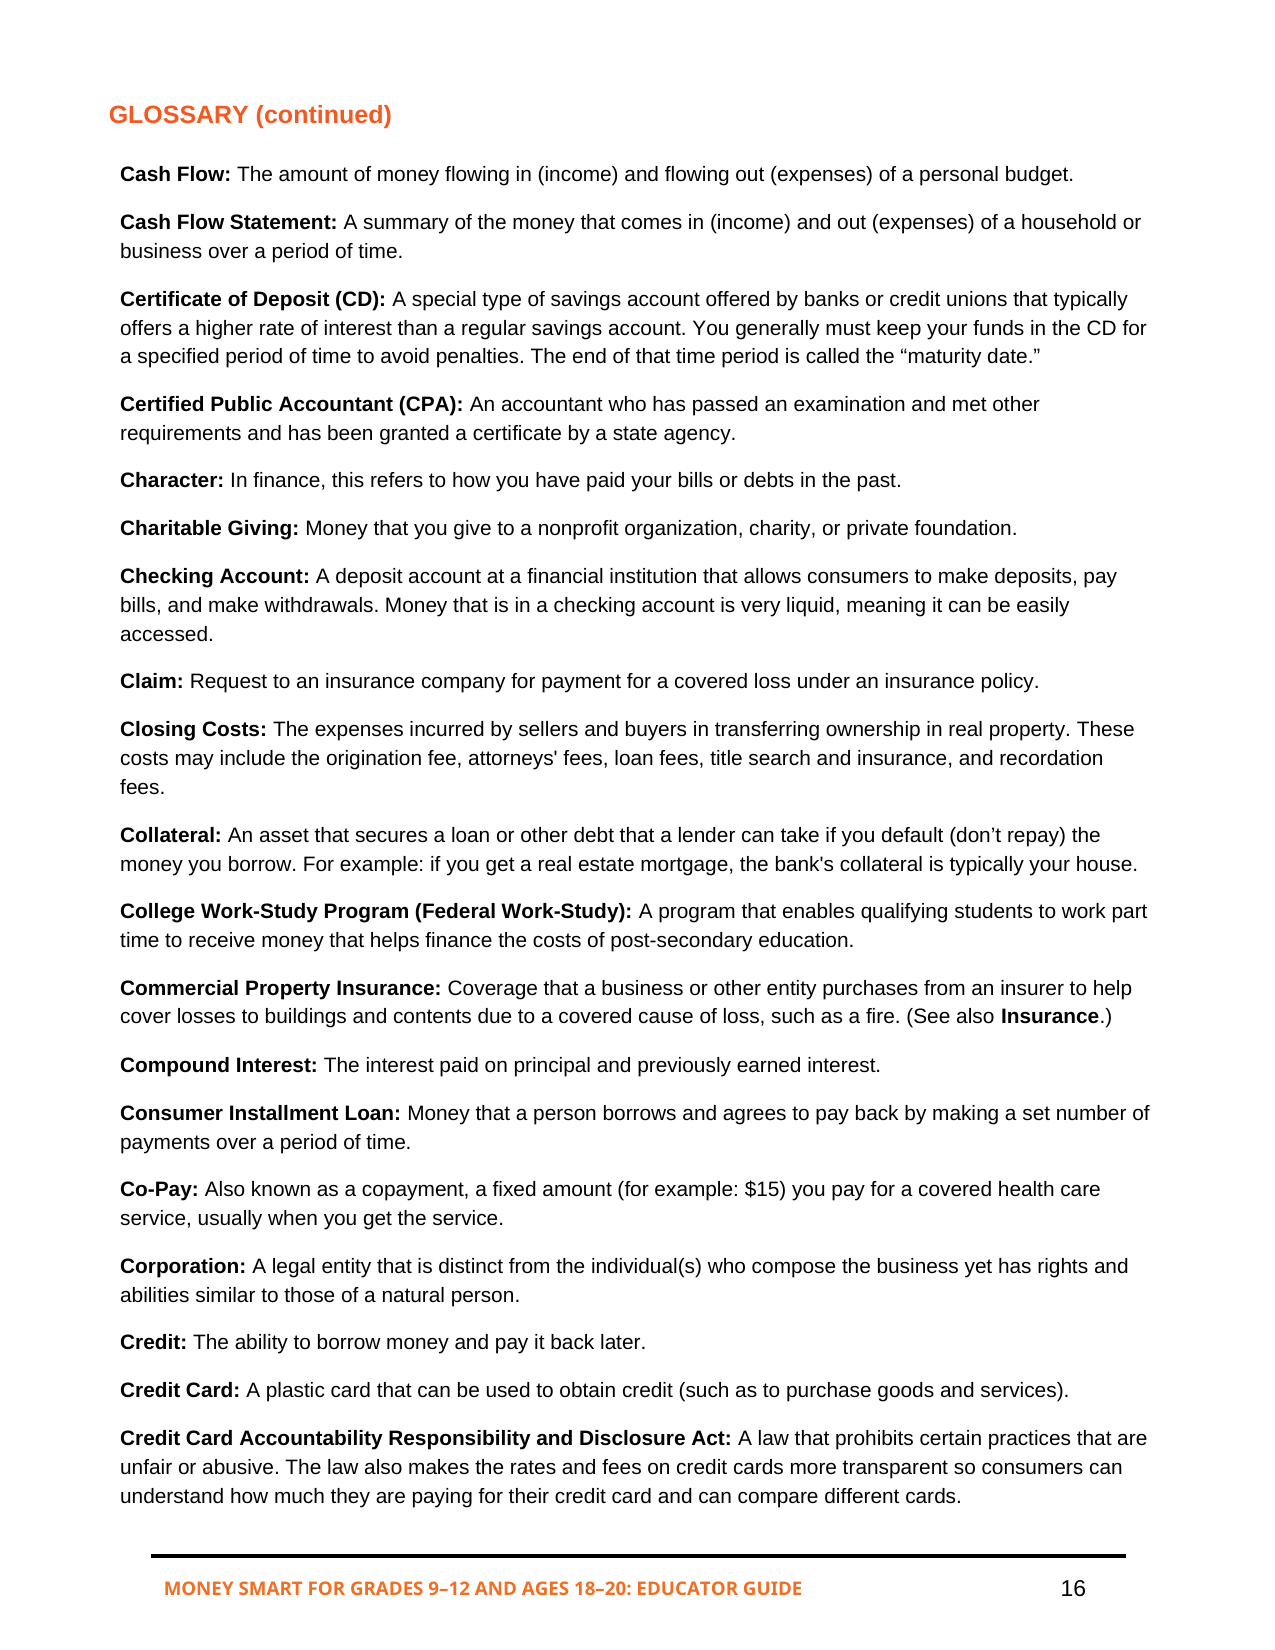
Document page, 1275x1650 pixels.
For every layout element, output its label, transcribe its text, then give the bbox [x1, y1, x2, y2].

text Credit Card: A plastic card that can be used to obtain credit (such as to purchase goods and services). [120, 1378, 1152, 1402]
text Co-Pay: Also known as a copayment, a fixed amount (for example: $15) you pay for a covered health care service, usually when you get the service. [120, 1177, 1104, 1230]
text Checking Account: A deposit account at a financial institution that allows consumers to make deposits, pay bills, and make withdrawals. Money that is in a checking account is very liquid, meaning it can be easily accessed. [120, 564, 1120, 646]
text Cash Flow: The amount of money flowing in (income) and flowing out (expenses) of a personal budget. [120, 162, 1152, 186]
text Charitable Giving: Money that you give to a nonprofit organization, charity, or private foundation. [120, 516, 1152, 540]
text Compound Interest: The interest paid on principal and previously earned interest. [120, 1052, 1152, 1076]
text Consumer Installment Loan: Money that a person borrows and agrees to pay back by making a set number of payments over a period of time. [120, 1101, 1162, 1153]
text Credit Card Accountability Responsibility and Disclosure Act: A law that prohibits certain practices that are unfair or abusive. The law also makes the rates and fees on credit cards more transparent so consumers can understand how much they are paying for their credit card and can compare different cards. [120, 1426, 1150, 1508]
text Closing Costs: The expenses incurred by sellers and buyers in transferring ownership in real property. These costs may include the origination fee, attorneys' fees, loan fees, title search and insurance, and recordation fees. [120, 717, 1141, 799]
text Certificate of Deposit (CD): A special type of savings account offered by banks or credit unions that typically offers a higher rate of interest than a regular savings account. You generally must keep your funds in the CD for a specified period of time to avoid penalties. The end of that time period is called the “maturity date.” [120, 286, 1152, 368]
text Claim: Request to an insurance company for payment for a covered loss under an insurance policy. [120, 669, 1152, 693]
text Cash Flow Statement: A summary of the money that comes in (income) and out (expenses) of a household or business over a period of time. [120, 210, 1152, 263]
text Corporation: A legal entity that is distinct from the individual(s) who compose the business yet has rights and abilities similar to those of a natural person. [120, 1253, 1152, 1307]
text Commercial Property Insurance: Coverage that a business or other entity purchases from an insurer to help cover losses to buildings and contents due to a covered cause of loss, such as a fire. (See also Insurance.) [120, 975, 1135, 1028]
text College Work-Study Program (Federal Work-Study): A program that enables qualifying students to work part time to receive money that helps finance the costs of post-secondary education. [120, 899, 1150, 952]
text Certified Public Accountant (CPA): An accountant who has passed an examination and met other requirements and has been granted a certificate by a state agency. [120, 392, 1152, 445]
text Credit: The ability to borrow money and pay it back later. [120, 1330, 1152, 1354]
text Collateral: An asset that secures a loan or other debt that a lender can take if you default (don’t repay) the money you borrow. For example: if you get a real estate mortgage, the bank's collateral is typically your house. [120, 822, 1152, 876]
text Character: In finance, this refers to how you have paid your bills or debts in the past. [120, 468, 1152, 492]
